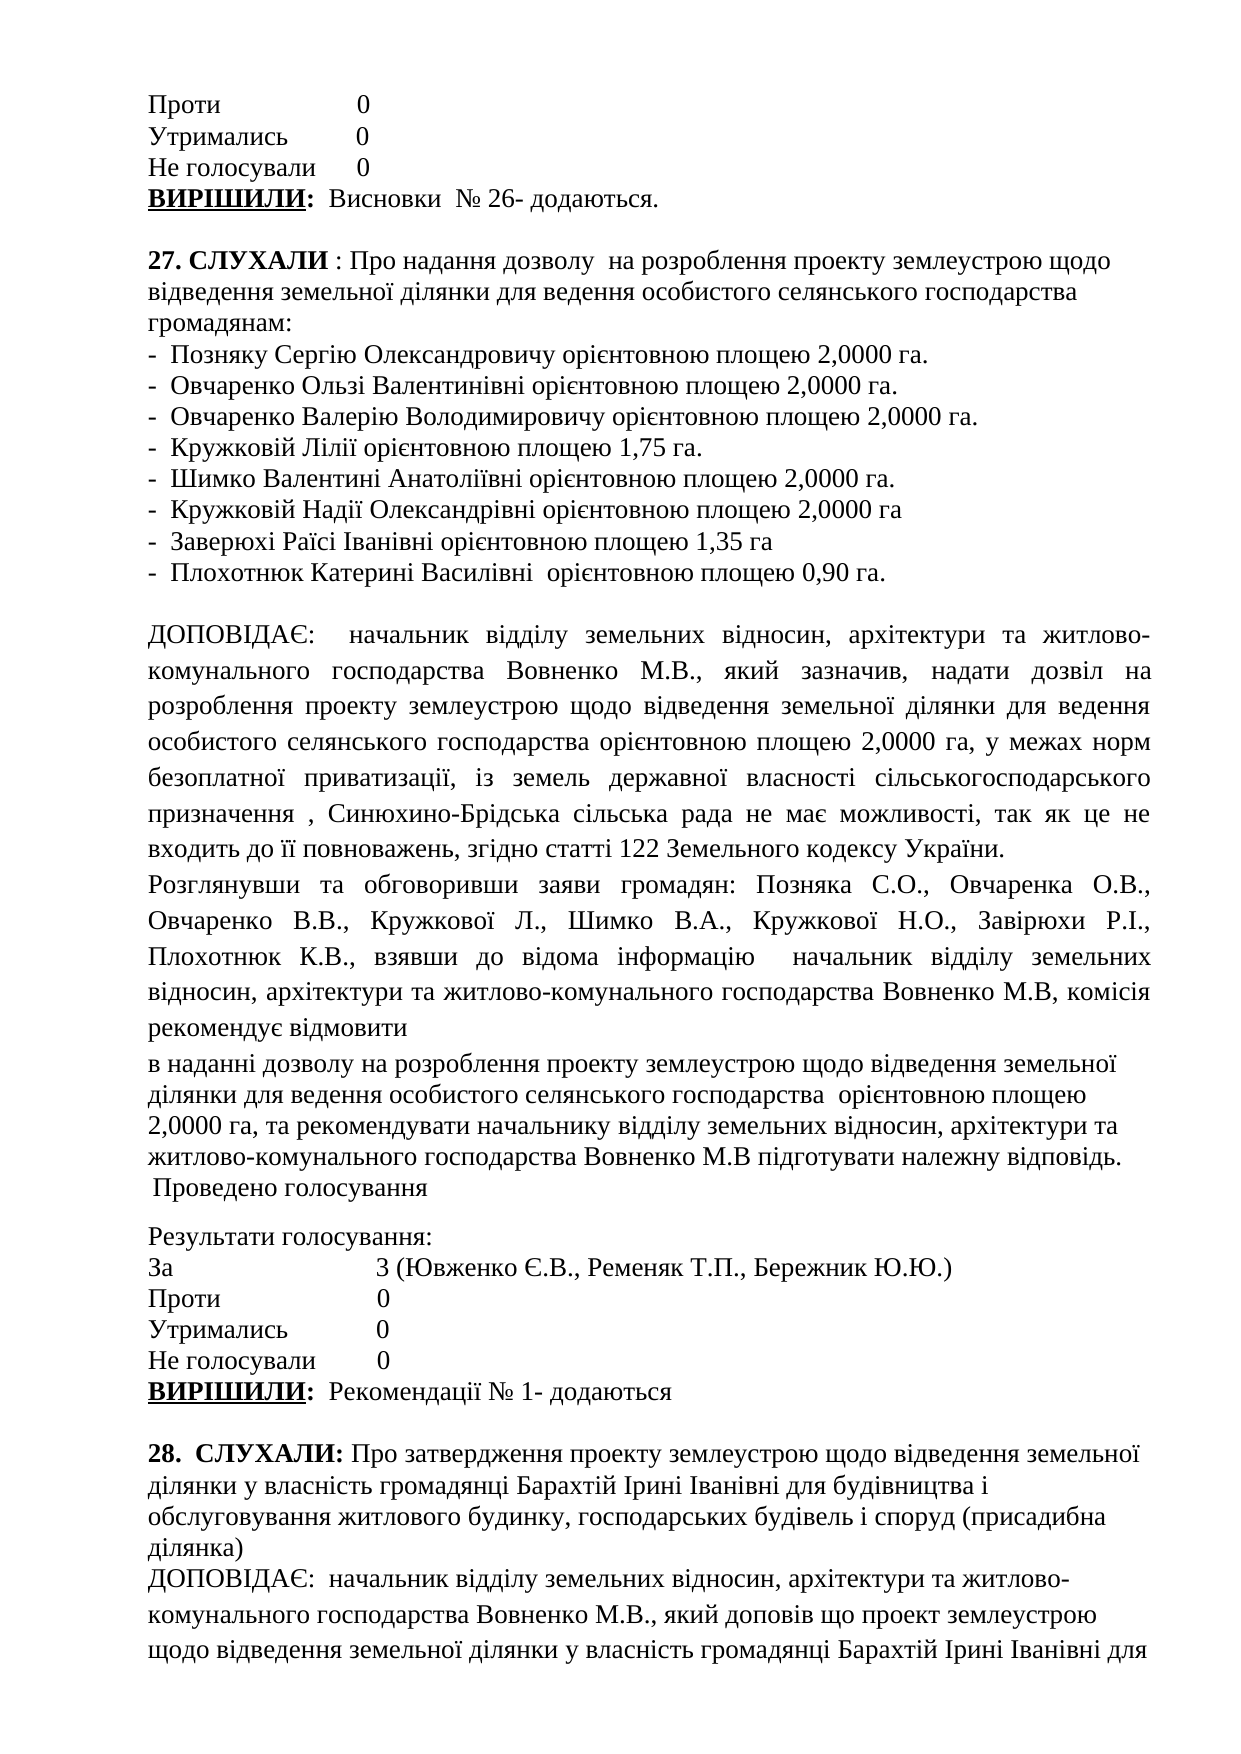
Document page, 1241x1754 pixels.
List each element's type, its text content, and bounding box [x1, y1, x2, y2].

text - Кружковій Надії Олександрівні орієнтовною площею 2,0000 га [148, 493, 1152, 524]
text - Овчаренко Валерію Володимировичу орієнтовною площею 2,0000 га. [148, 400, 1152, 431]
text - Заверюхі Раїсі Іванівні орієнтовною площею 1,35 га [148, 524, 1152, 556]
text ДОПОВІДАЄ: начальник відділу земельних відносин, архітектури та житлово-комунального господарства Вовненко М.В., який зазначив, надати дозвіл на розроблення проекту землеустрою щодо відведення земельної ділянки для ведення особистого селянського господарства орієнтовною площею 2,0000 га, у межах норм безоплатної приватизації, із земель державної власності сільськогосподарського призначення , Синюхино-Брідська сільська рада не має можливості, так як це не входить до її повноважень, згідно статті 122 Земельного кодексу України. [148, 618, 1152, 863]
text 27. СЛУХАЛИ : Про надання дозволу на розроблення проекту землеустрою щодо відведення земельної ділянки для ведення особистого селянського господарства громадянам: [148, 244, 1152, 338]
text в наданні дозволу на розроблення проекту землеустрою щодо відведення земельної ділянки для ведення особистого селянського господарства орієнтовною площею 2,0000 га, та рекомендувати начальнику відділу земельних відносин, архітектури та житлово-комунального господарства Вовненко М.В підготувати належну відповідь. [148, 1047, 1152, 1171]
text - Плохотнюк Катерині Василівні орієнтовною площею 0,90 га. [148, 556, 1152, 587]
text Проведено голосування [152, 1171, 1152, 1202]
text Не голосували 0 [148, 151, 1152, 182]
text - Позняку Сергію Олександровичу орієнтовною площею 2,0000 га. [148, 338, 1152, 369]
text - Кружковій Лілії орієнтовною площею 1,75 га. [148, 431, 1152, 462]
text 28. СЛУХАЛИ: Про затвердження проекту землеустрою щодо відведення земельної ділянки у власність громадянці Барахтій Ірині Іванівні для будівництва і обслуговування житлового будинку, господарських будівель і споруд (присадибна ділянка) [148, 1438, 1152, 1562]
text За 3 (Ювженко Є.В., Ременяк Т.П., Бережник Ю.Ю.) [148, 1251, 1152, 1282]
text Проти 0 [148, 88, 1152, 120]
text Не голосували 0 [148, 1344, 1152, 1375]
text ВИРІШИЛИ: Висновки № 26- додаються. [148, 182, 1152, 213]
text ВИРІШИЛИ: Рекомендації № 1- додаються [148, 1375, 1152, 1406]
text Утримались 0 [148, 120, 1152, 151]
text Розглянувши та обговоривши заяви громадян: Позняка С.О., Овчаренка О.В., Овчаренко В.В., Кружкової Л., Шимко В.А., Кружкової Н.О., Завірюхи Р.І., Плохотнюк К.В., взявши до відома інформацію начальник відділу земельних відносин, архітектури та житлово-комунального господарства Вовненко М.В, комісія рекомендує відмовити [148, 868, 1152, 1042]
text Результати голосування: [148, 1219, 1152, 1251]
text Утримались 0 [148, 1313, 1152, 1344]
text - Овчаренко Ользі Валентинівні орієнтовною площею 2,0000 га. [148, 369, 1152, 400]
text - Шимко Валентині Анатоліївні орієнтовною площею 2,0000 га. [148, 462, 1152, 493]
text Проти 0 [148, 1282, 1152, 1313]
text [148, 1562, 1152, 1665]
